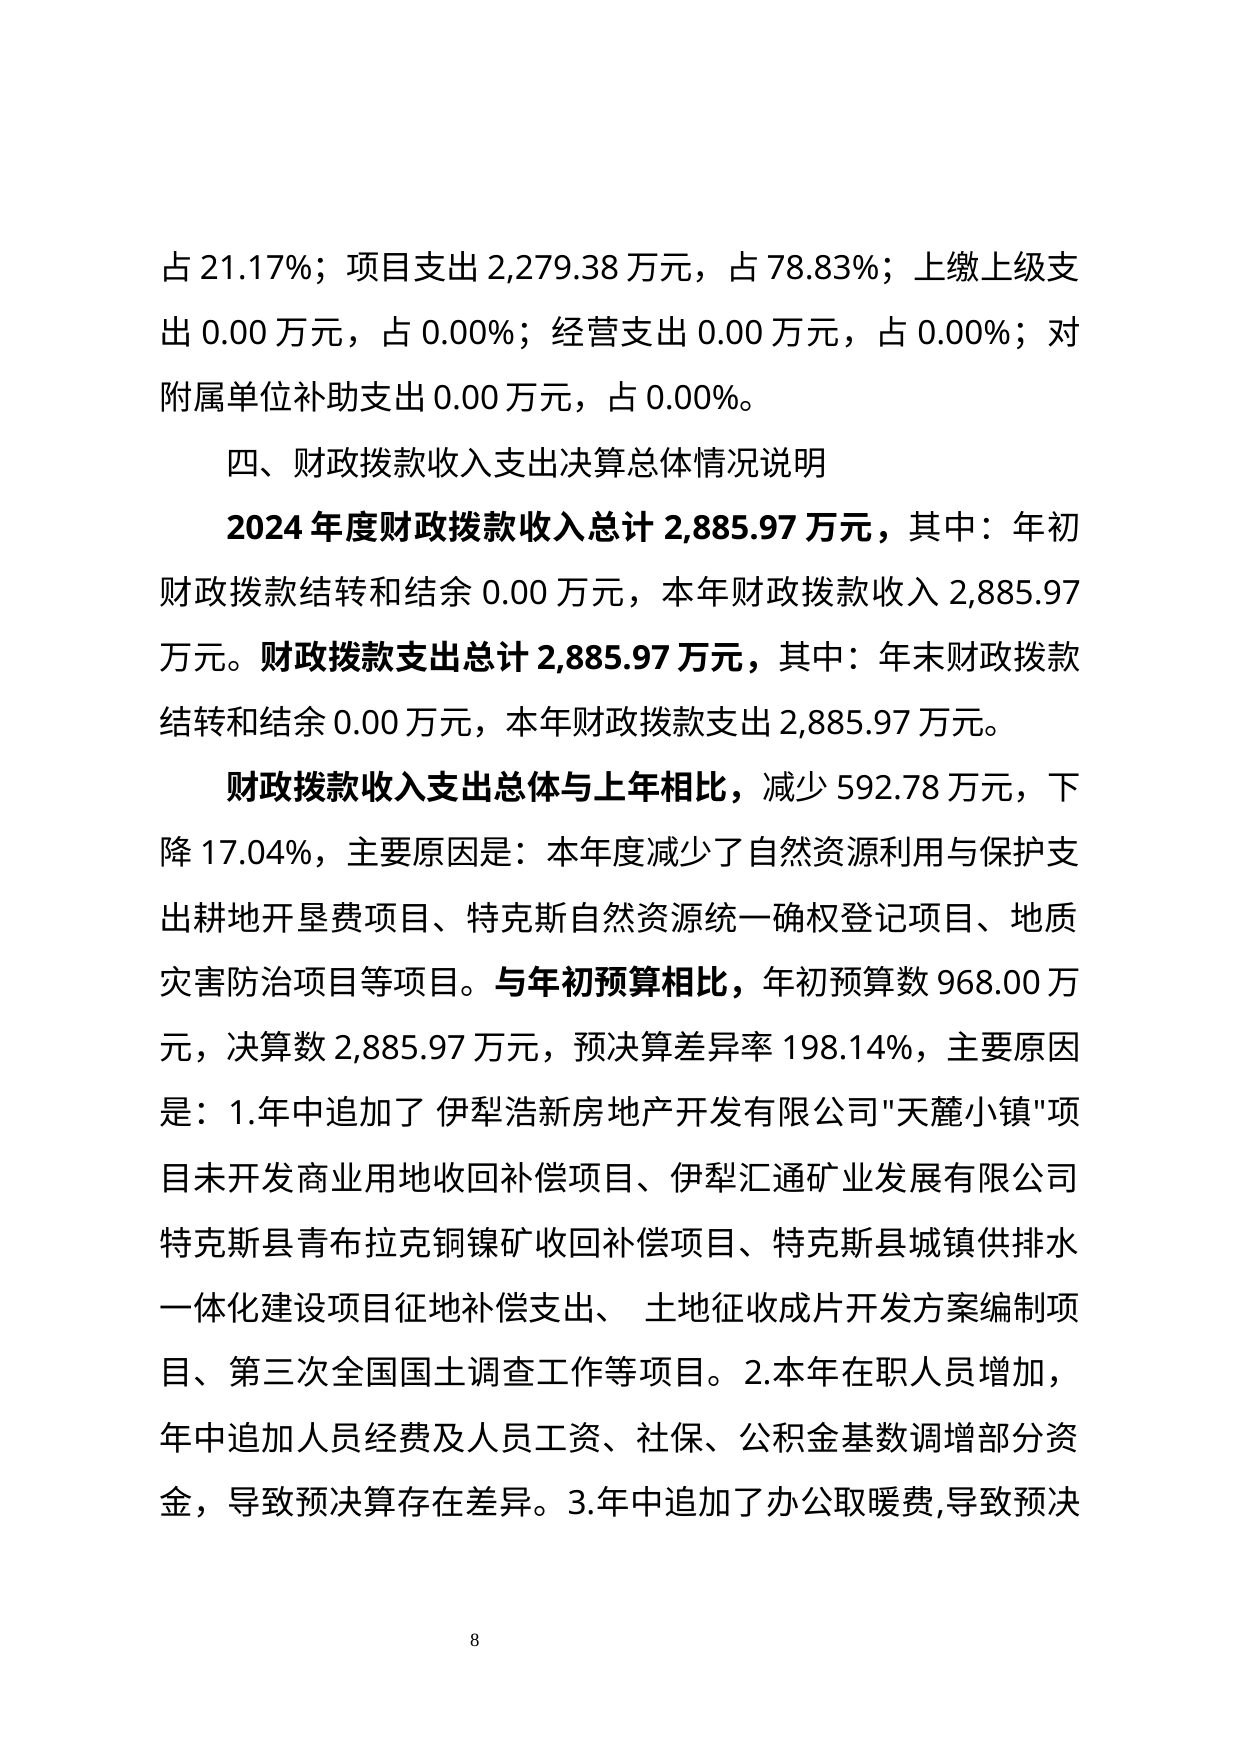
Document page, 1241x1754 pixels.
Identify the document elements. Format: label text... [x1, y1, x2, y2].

text 2024年度财政拨款收入总计2,885.97万元，其中：年初财政拨款结转和结余0.00万元，本年财政拨款收入2,885.97万元。财政拨款支出总计2,885.97万元，其中：年末财政拨款结转和结余0.00万元，本年财政拨款支出2,885.97万元。 [159, 493, 1081, 753]
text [159, 233, 1081, 428]
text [159, 753, 1081, 1533]
text 四、财政拨款收入支出决算总体情况说明 [159, 428, 1081, 493]
